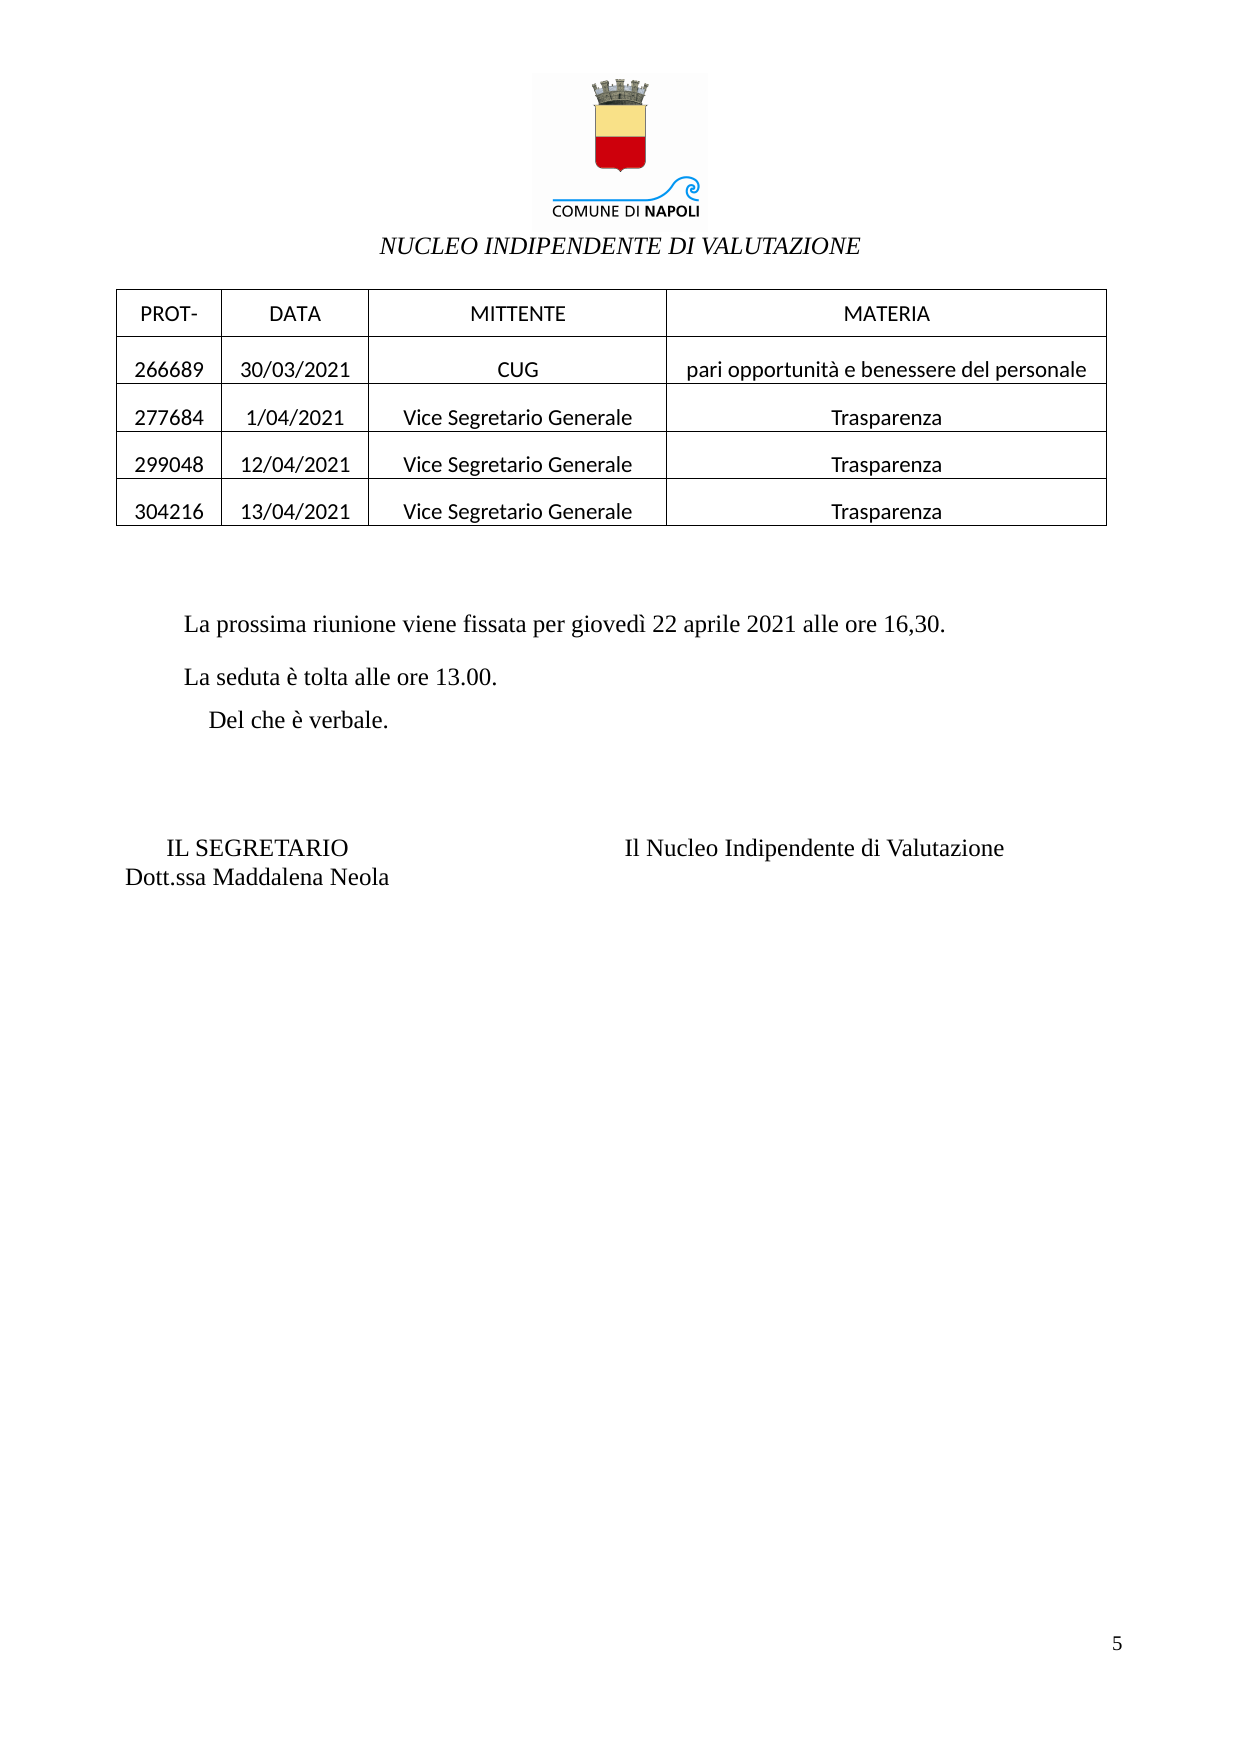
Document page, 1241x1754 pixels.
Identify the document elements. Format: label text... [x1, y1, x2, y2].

text La prossima riunione viene fissata per giovedì 22 aprile 2021 alle ore 16,30. [184, 609, 1122, 638]
table_cell Trasparenza [667, 384, 1106, 431]
table_cell 304216 [117, 479, 221, 525]
table_cell pari opportunità e benessere del personale [667, 337, 1106, 383]
table_cell 1/04/2021 [222, 384, 368, 431]
table_cell Vice Segretario Generale [369, 479, 666, 525]
table_cell Trasparenza [667, 479, 1106, 525]
table_cell Vice Segretario Generale [369, 432, 666, 478]
picture [532, 73, 709, 232]
list Del che è verbale. [208, 706, 1122, 734]
table_header PROT- [117, 290, 221, 336]
table_cell Vice Segretario Generale [369, 384, 666, 431]
table_cell CUG [369, 337, 666, 383]
table_cell Trasparenza [667, 432, 1106, 478]
table_cell 30/03/2021 [222, 337, 368, 383]
table_cell 277684 [117, 384, 221, 431]
table_cell 266689 [117, 337, 221, 383]
table_header MITTENTE [369, 290, 666, 336]
table_cell 13/04/2021 [222, 479, 368, 525]
table_header IL SEGRETARIO Dott.ssa Maddalena Neola [107, 834, 613, 920]
table_header MATERIA [667, 290, 1106, 336]
table_header DATA [222, 290, 368, 336]
table_cell 12/04/2021 [222, 432, 368, 478]
text La seduta è tolta alle ore 13.00. [184, 662, 1122, 691]
table_cell 299048 [117, 432, 221, 478]
table_header Il Nucleo Indipendente di Valutazione [613, 834, 1119, 920]
